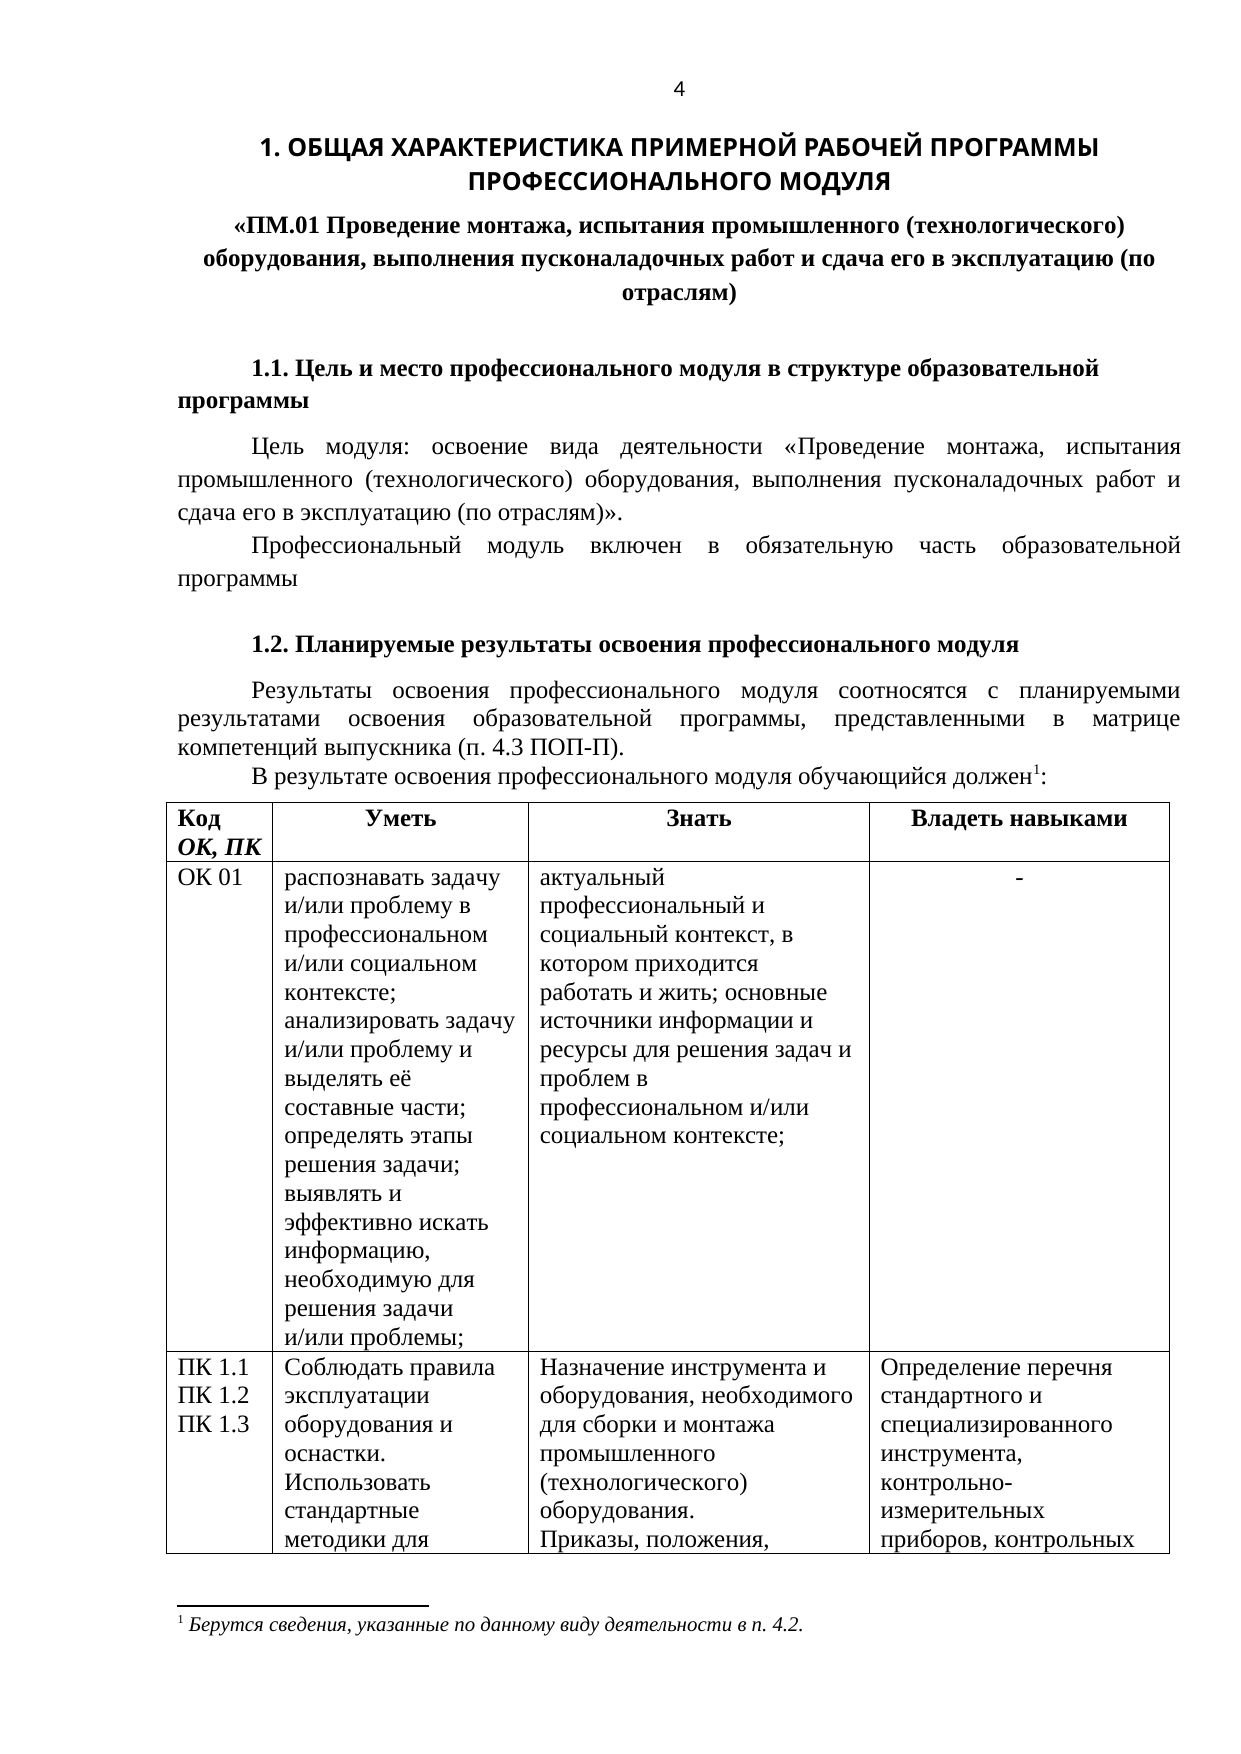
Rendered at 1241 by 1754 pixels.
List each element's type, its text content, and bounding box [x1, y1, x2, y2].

table_cell распознавать задачу и/или проблему в профессиональном и/или социальном контексте; анализировать задачу и/или проблему и выделять её составные части; определять этапы решения задачи; выявлять и эффективно искать информацию, необходимую для решения задачи и/или проблемы; [273, 862, 528, 1351]
text 1.1. Цель и место профессионального модуля в структуре образовательной программы [177, 353, 1181, 414]
table_cell - [870, 862, 1169, 1351]
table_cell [870, 1352, 1169, 1553]
text В результате освоения профессионального модуля обучающийся должен: [177, 761, 1181, 790]
table_header Владеть навыками [870, 803, 1169, 861]
text 1.2. Планируемые результаты освоения профессионального модуля [177, 629, 1181, 658]
text Цель модуля: освоение вида деятельности «Проведение монтажа, испытания промышленного (технологического) оборудования, выполнения пусконаладочных работ и сдача его в эксплуатацию (по отраслям)». [177, 431, 1181, 526]
table_header Уметь [273, 803, 528, 861]
text «ПМ.01 Проведение монтажа, испытания промышленного (технологического) оборудования, выполнения пусконаладочных работ и сдача его в эксплуатацию (по отраслям) [177, 211, 1181, 305]
text Результаты освоения профессионального модуля соотносятся с планируемыми результатами освоения образовательной программы, представленными в матрице компетенций выпускника (п. 4.3 ПОП-П). [177, 675, 1181, 761]
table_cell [273, 1352, 528, 1553]
text 1. Общая характеристика ПРИМЕРНОЙ РАБОЧЕЙ ПРОГРАММЫ ПРОФЕССИОНАЛЬНОГО МОДУЛЯ [177, 130, 1181, 198]
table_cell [529, 1352, 869, 1553]
table_cell ОК 01 [167, 862, 272, 1351]
table_header Код ОК, ПК [167, 803, 272, 861]
table_cell актуальный профессиональный и социальный контекст, в котором приходится работать и жить; основные источники информации и ресурсы для решения задач и проблем в профессиональном и/или социальном контексте; [529, 862, 869, 1351]
table_header Знать [529, 803, 869, 861]
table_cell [167, 1352, 272, 1553]
text Профессиональный модуль включен в обязательную часть образовательной программы [177, 530, 1181, 592]
